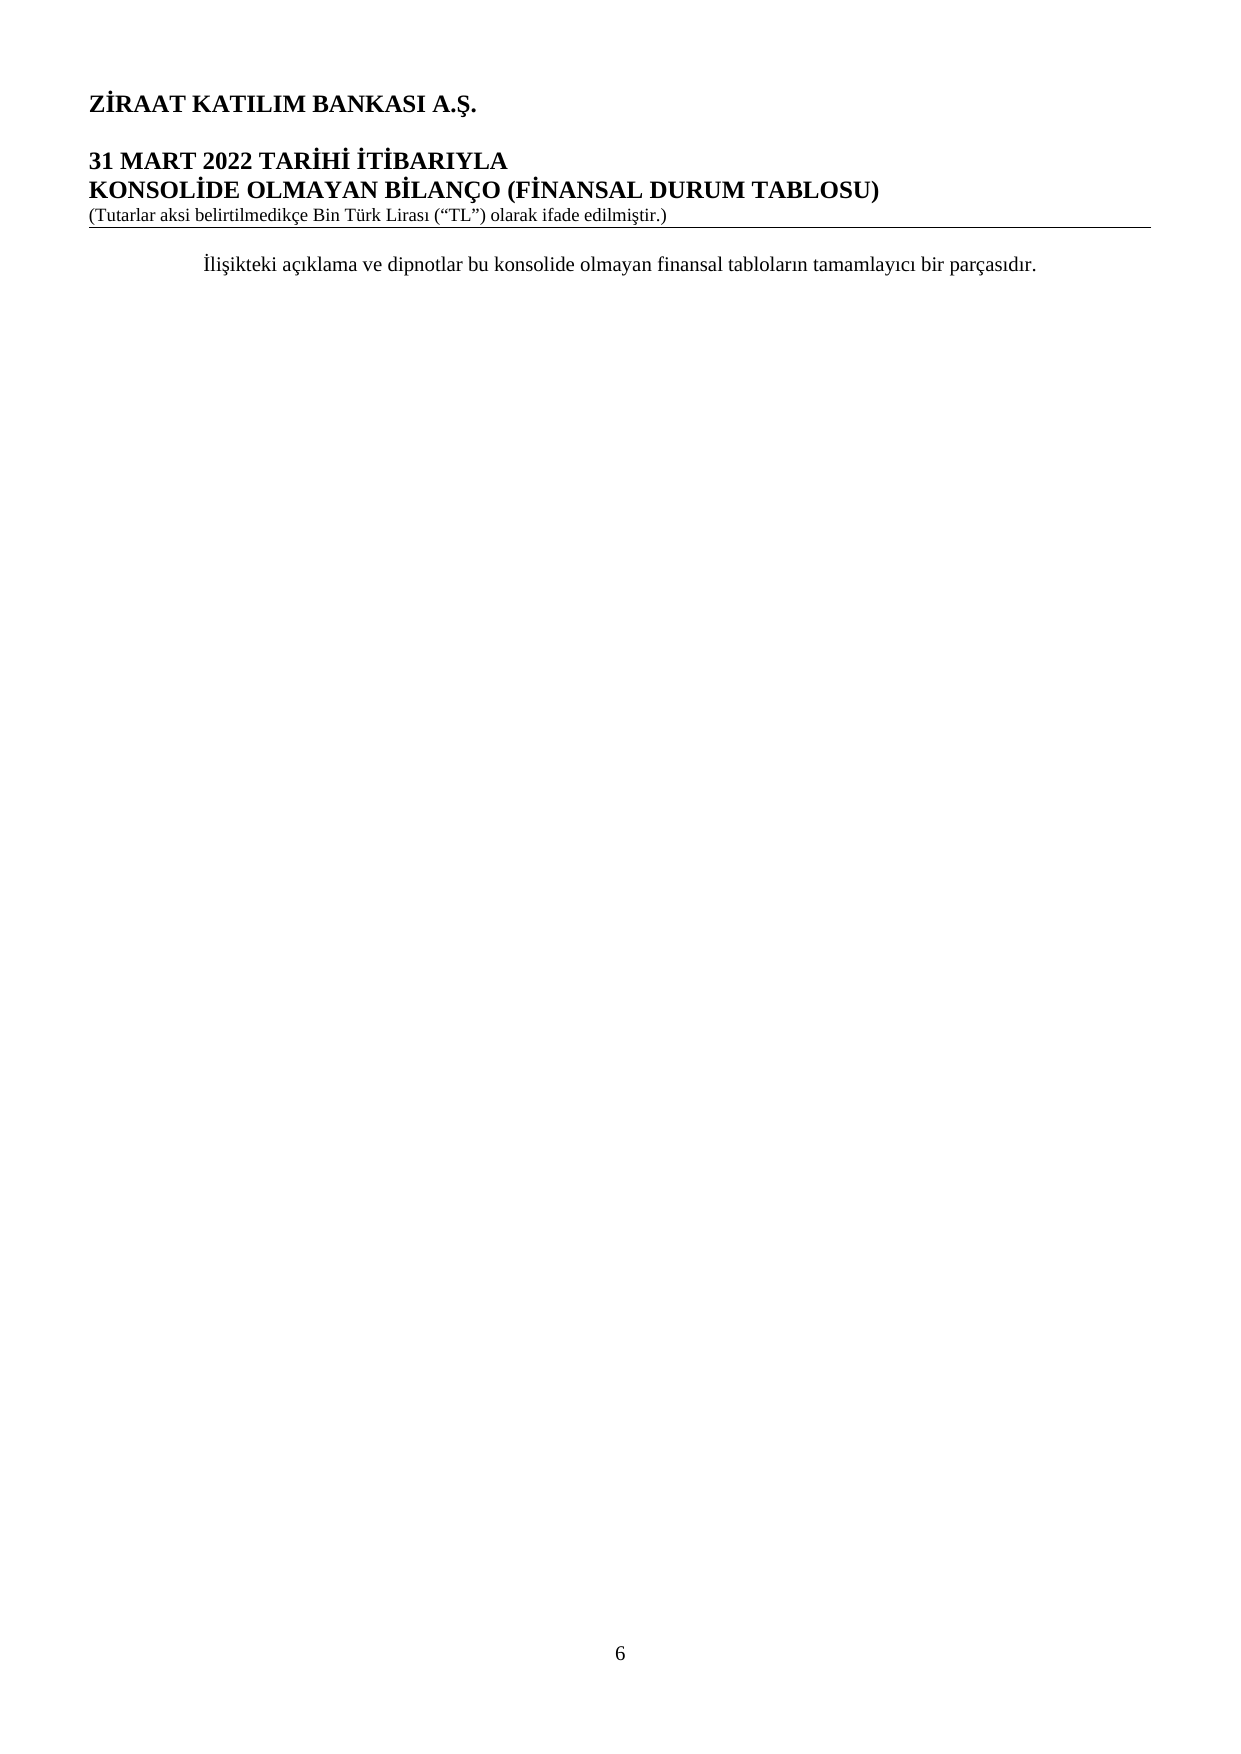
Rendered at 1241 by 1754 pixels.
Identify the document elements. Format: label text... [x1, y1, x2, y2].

text İlişikteki açıklama ve dipnotlar bu konsolide olmayan finansal tabloların tamamlayıcı bir parçasıdır. [89, 252, 1152, 276]
